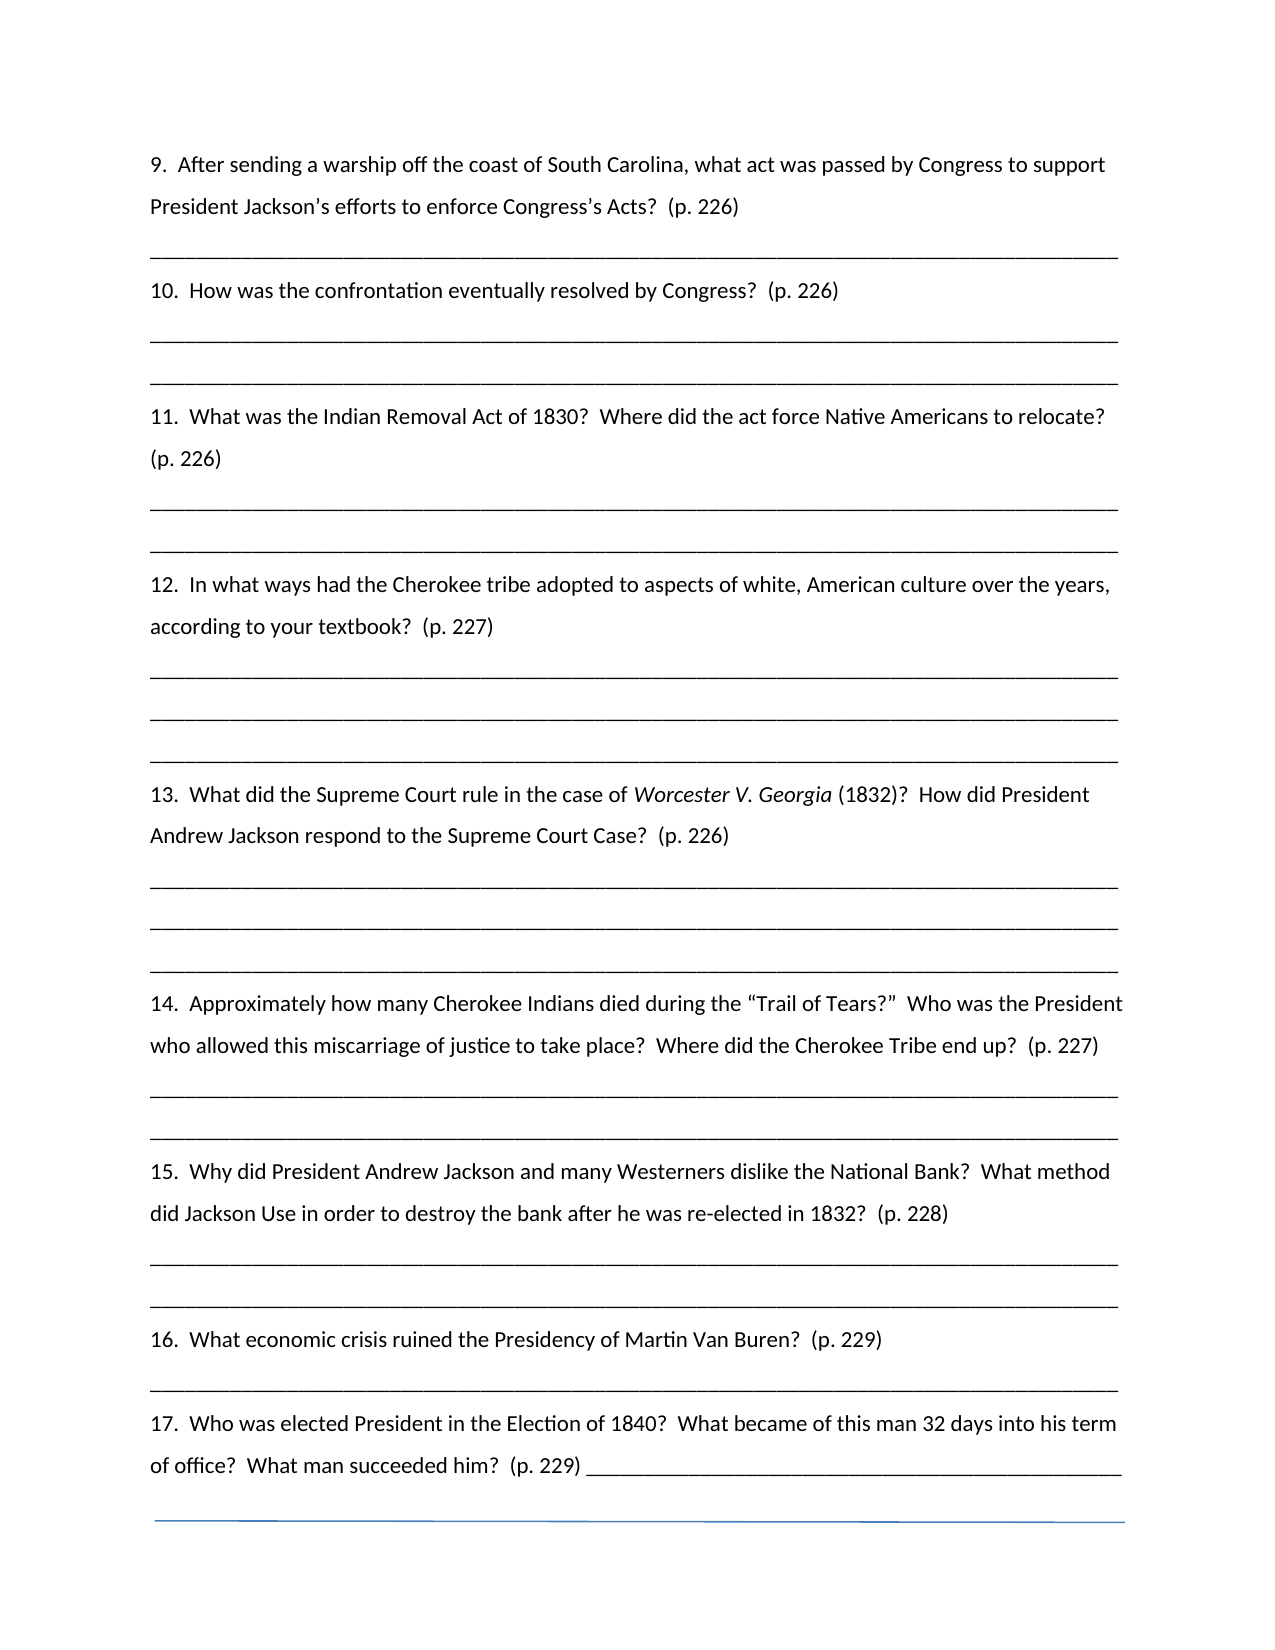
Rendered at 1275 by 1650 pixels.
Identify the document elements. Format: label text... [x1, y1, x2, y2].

text __________________________________________________________________________________________________________________________________________________________________________ [150, 1241, 1125, 1311]
text _____________________________________________________________________________________ [150, 1367, 1125, 1395]
text __________________________________________________________________________________________________________________________________________________________________________ [150, 318, 1125, 388]
text 16. What economic crisis ruined the Presidency of Martin Van Buren? (p. 229) [150, 1325, 1125, 1353]
text 11. What was the Indian Removal Act of 1830? Where did the act force Native Americans to relocate? (p. 226) [150, 402, 1125, 472]
text _____________________________________________________________________________________ [150, 234, 1125, 262]
text 13. What did the Supreme Court rule in the case of Worcester V. Georgia (1832)? How did President Andrew Jackson respond to the Supreme Court Case? (p. 226) [150, 780, 1125, 850]
text 9. After sending a warship off the coast of South Carolina, what act was passed by Congress to support President Jackson’s efforts to enforce Congress’s Acts? (p. 226) [150, 150, 1125, 220]
text 17. Who was elected President in the Election of 1840? What became of this man 32 days into his term of office? What man succeeded him? (p. 229) _______________________________________________ [150, 1409, 1125, 1479]
text __________________________________________________________________________________________________________________________________________________________________________ [150, 1073, 1125, 1143]
text 12. In what ways had the Cherokee tribe adopted to aspects of white, American culture over the years, according to your textbook? (p. 227) [150, 570, 1125, 640]
text 10. How was the confrontation eventually resolved by Congress? (p. 226) [150, 276, 1125, 304]
text __________________________________________________________________________________________________________________________________________________________________________ [150, 486, 1125, 556]
text _______________________________________________________________________________________________________________________________________________________________________________________________________________________________________________________________ [150, 864, 1125, 976]
text _______________________________________________________________________________________________________________________________________________________________________________________________________________________________________________________________ [150, 654, 1125, 766]
text 14. Approximately how many Cherokee Indians died during the “Trail of Tears?” Who was the President who allowed this miscarriage of justice to take place? Where did the Cherokee Tribe end up? (p. 227) [150, 989, 1125, 1059]
text 15. Why did President Andrew Jackson and many Westerners dislike the National Bank? What method did Jackson Use in order to destroy the bank after he was re-elected in 1832? (p. 228) [150, 1157, 1125, 1227]
